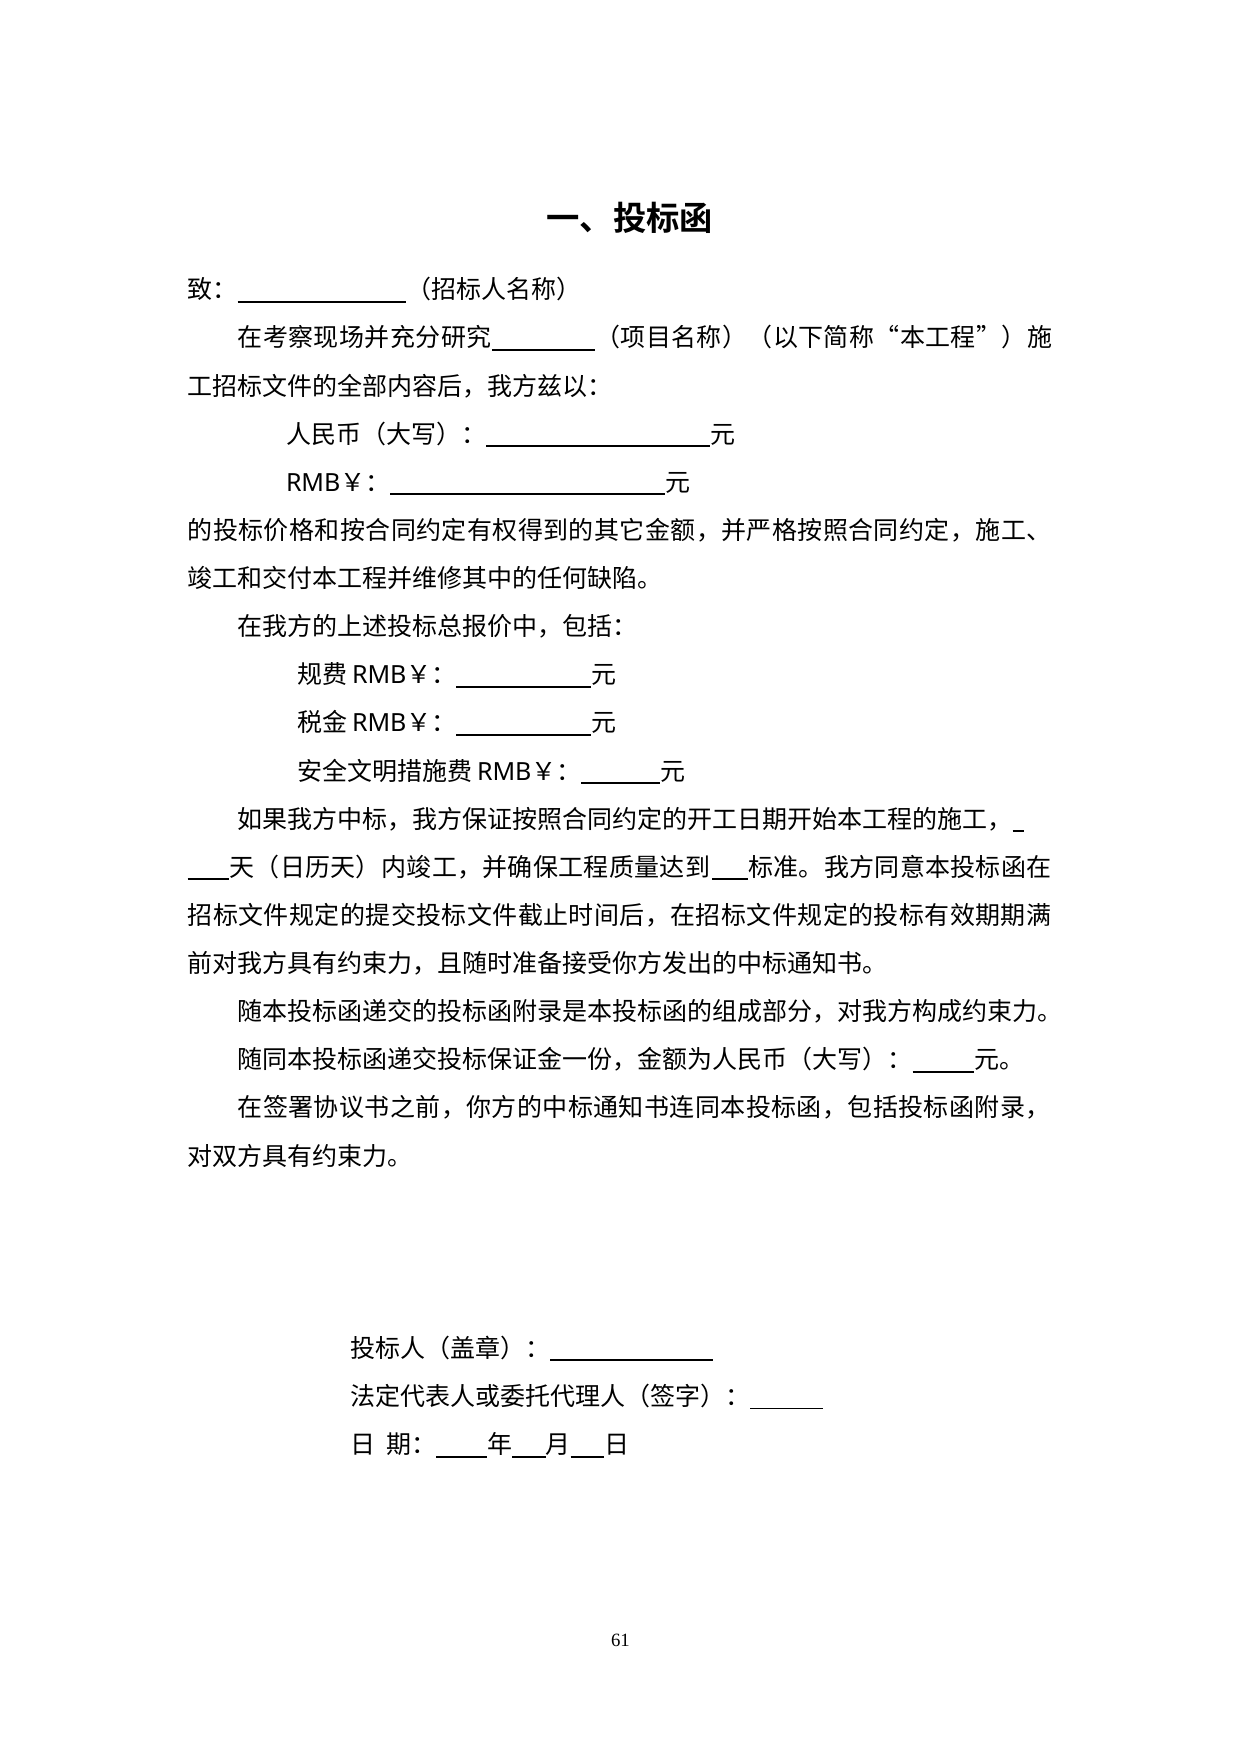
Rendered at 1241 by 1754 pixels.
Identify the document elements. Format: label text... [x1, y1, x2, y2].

text 天（日历天）内竣工，并确保工程质量达到 标准。我方同意本投标函在招标文件规定的提交投标文件截止时间后，在招标文件规定的投标有效期期满前对我方具有约束力，且随时准备接受你方发出的中标通知书。 [187, 841, 1053, 986]
text 税金RMB￥： 元 [187, 697, 1053, 745]
text 的投标价格和按合同约定有权得到的其它金额，并严格按照合同约定，施工、竣工和交付本工程并维修其中的任何缺陷。 [187, 504, 1053, 601]
text 规费RMB￥： 元 [187, 649, 1053, 697]
text 法定代表人或委托代理人（签字）： [187, 1371, 1053, 1419]
text 安全文明措施费RMB￥： 元 [187, 745, 1053, 793]
text 在我方的上述投标总报价中，包括： [187, 601, 1053, 649]
text 一、投标函 [206, 168, 1053, 264]
text 在签署协议书之前，你方的中标通知书连同本投标函，包括投标函附录，对双方具有约束力。 [187, 1082, 1053, 1178]
text 随同本投标函递交投标保证金一份，金额为人民币（大写）： 元。 [187, 1034, 1053, 1082]
text 如果我方中标，我方保证按照合同约定的开工日期开始本工程的施工， [187, 793, 1053, 841]
text 投标人（盖章）： [187, 1323, 1053, 1371]
text 人民币（大写）： 元 [187, 408, 1053, 456]
text 随本投标函递交的投标函附录是本投标函的组成部分，对我方构成约束力。 [187, 986, 1053, 1034]
text 致： （招标人名称） [187, 264, 1053, 312]
text 日 期： 年 月 日 [187, 1419, 1053, 1467]
text 在考察现场并充分研究 （项目名称）（以下简称“本工程”）施工招标文件的全部内容后，我方兹以： [187, 312, 1053, 408]
text RMB￥： 元 [187, 456, 1053, 504]
